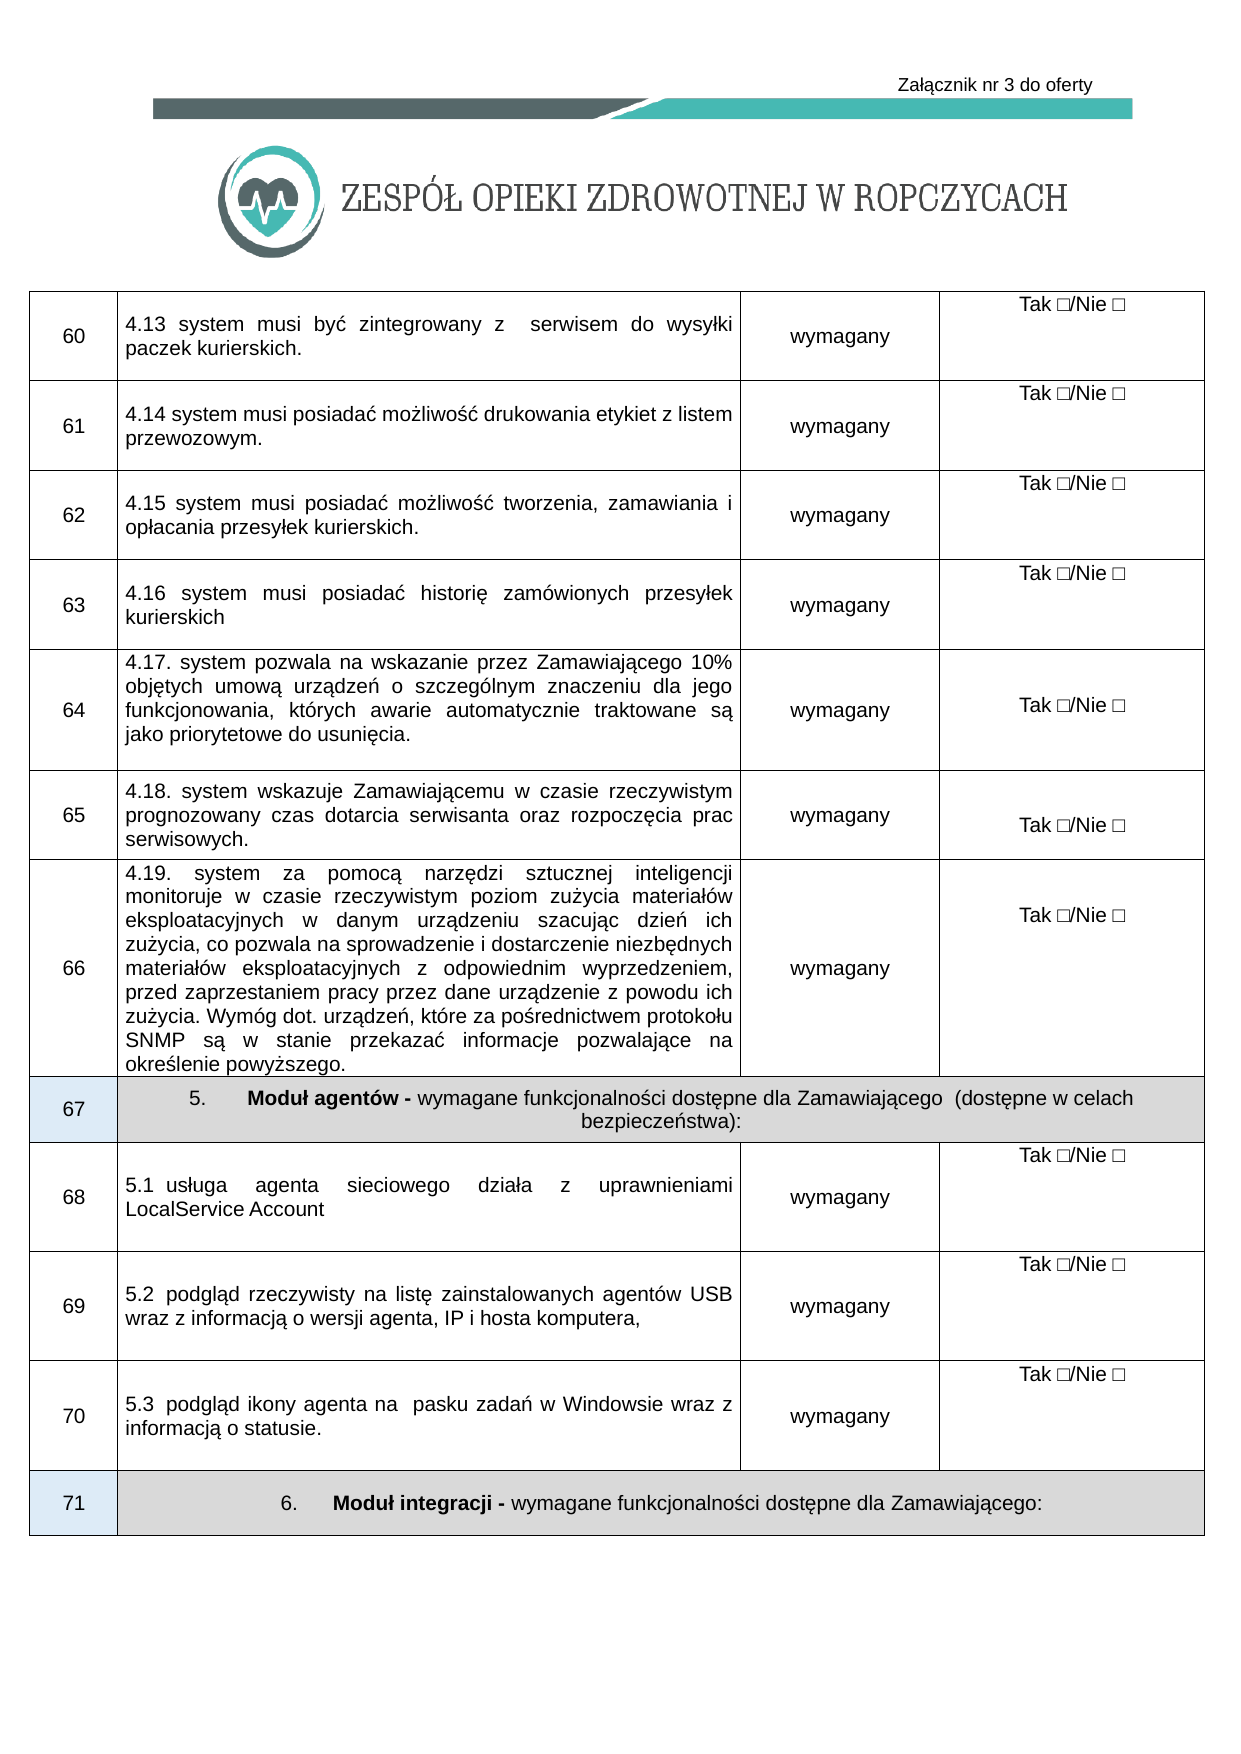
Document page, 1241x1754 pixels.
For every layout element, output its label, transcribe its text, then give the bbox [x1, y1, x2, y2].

table_cell 63 [30, 560, 117, 649]
table_cell 4.13 system musi być zintegrowany z serwisem do wysyłki paczek kurierskich. [118, 292, 740, 380]
table_cell Tak □/Nie □ [940, 771, 1204, 859]
table_cell 60 [30, 292, 117, 380]
table_cell Tak □/Nie □ [940, 1252, 1204, 1360]
table_cell 6. Moduł integracji - wymagane funkcjonalności dostępne dla Zamawiającego: [118, 1471, 1204, 1535]
table_cell 5.2 podgląd rzeczywisty na listę zainstalowanych agentów USB wraz z informacją o wersji agenta, IP i hosta komputera, [118, 1252, 740, 1360]
table_cell 71 [30, 1471, 117, 1535]
table_cell 69 [30, 1252, 117, 1360]
table_cell wymagany [741, 560, 939, 649]
table_cell Tak □/Nie □ [940, 1361, 1204, 1470]
table_cell Tak □/Nie □ [940, 560, 1204, 649]
table_cell wymagany [741, 381, 939, 470]
table_cell wymagany [741, 471, 939, 559]
table_cell wymagany [741, 860, 939, 1076]
table_cell 66 [30, 860, 117, 1076]
table_cell wymagany [741, 771, 939, 859]
table_cell 4.16 system musi posiadać historię zamówionych przesyłek kurierskich [118, 560, 740, 649]
table_cell wymagany [741, 1143, 939, 1251]
table_cell Tak □/Nie □ [940, 381, 1204, 470]
table_cell Tak □/Nie □ [940, 860, 1204, 1076]
table_cell 61 [30, 381, 117, 470]
table_cell 5. Moduł agentów - wymagane funkcjonalności dostępne dla Zamawiającego (dostępne w celach bezpieczeństwa): [118, 1077, 1204, 1142]
table_cell wymagany [741, 1361, 939, 1470]
table_cell 68 [30, 1143, 117, 1251]
table_cell 5.1 usługa agenta sieciowego działa z uprawnieniami LocalService Account [118, 1143, 740, 1251]
table_cell wymagany [741, 292, 939, 380]
table_cell wymagany [741, 650, 939, 770]
table_cell wymagany [741, 1252, 939, 1360]
table_cell 4.19. system za pomocą narzędzi sztucznej inteligencji monitoruje w czasie rzeczywistym poziom zużycia materiałów eksploatacyjnych w danym urządzeniu szacując dzień ich zużycia, co pozwala na sprowadzenie i dostarczenie niezbędnych materiałów eksploatacyjnych z odpowiednim wyprzedzeniem, przed zaprzestaniem pracy przez dane urządzenie z powodu ich zużycia. Wymóg dot. urządzeń, które za pośrednictwem protokołu SNMP są w stanie przekazać informacje pozwalające na określenie powyższego. [118, 860, 740, 1076]
picture [147, 95, 1134, 263]
table_cell 4.17. system pozwala na wskazanie przez Zamawiającego 10% objętych umową urządzeń o szczególnym znaczeniu dla jego funkcjonowania, których awarie automatycznie traktowane są jako priorytetowe do usunięcia. [118, 650, 740, 770]
table_cell Tak □/Nie □ [940, 471, 1204, 559]
table_cell Tak □/Nie □ [940, 650, 1204, 770]
table_cell 4.15 system musi posiadać możliwość tworzenia, zamawiania i opłacania przesyłek kurierskich. [118, 471, 740, 559]
table_cell 67 [30, 1077, 117, 1142]
table_cell Tak □/Nie □ [940, 1143, 1204, 1251]
table_cell 70 [30, 1361, 117, 1470]
table_cell 4.14 system musi posiadać możliwość drukowania etykiet z listem przewozowym. [118, 381, 740, 470]
table_cell 5.3 podgląd ikony agenta na pasku zadań w Windowsie wraz z informacją o statusie. [118, 1361, 740, 1470]
table_cell Tak □/Nie □ [940, 292, 1204, 380]
table_cell 65 [30, 771, 117, 859]
table_cell 64 [30, 650, 117, 770]
table_cell 4.18. system wskazuje Zamawiającemu w czasie rzeczywistym prognozowany czas dotarcia serwisanta oraz rozpoczęcia prac serwisowych. [118, 771, 740, 859]
table_cell 62 [30, 471, 117, 559]
